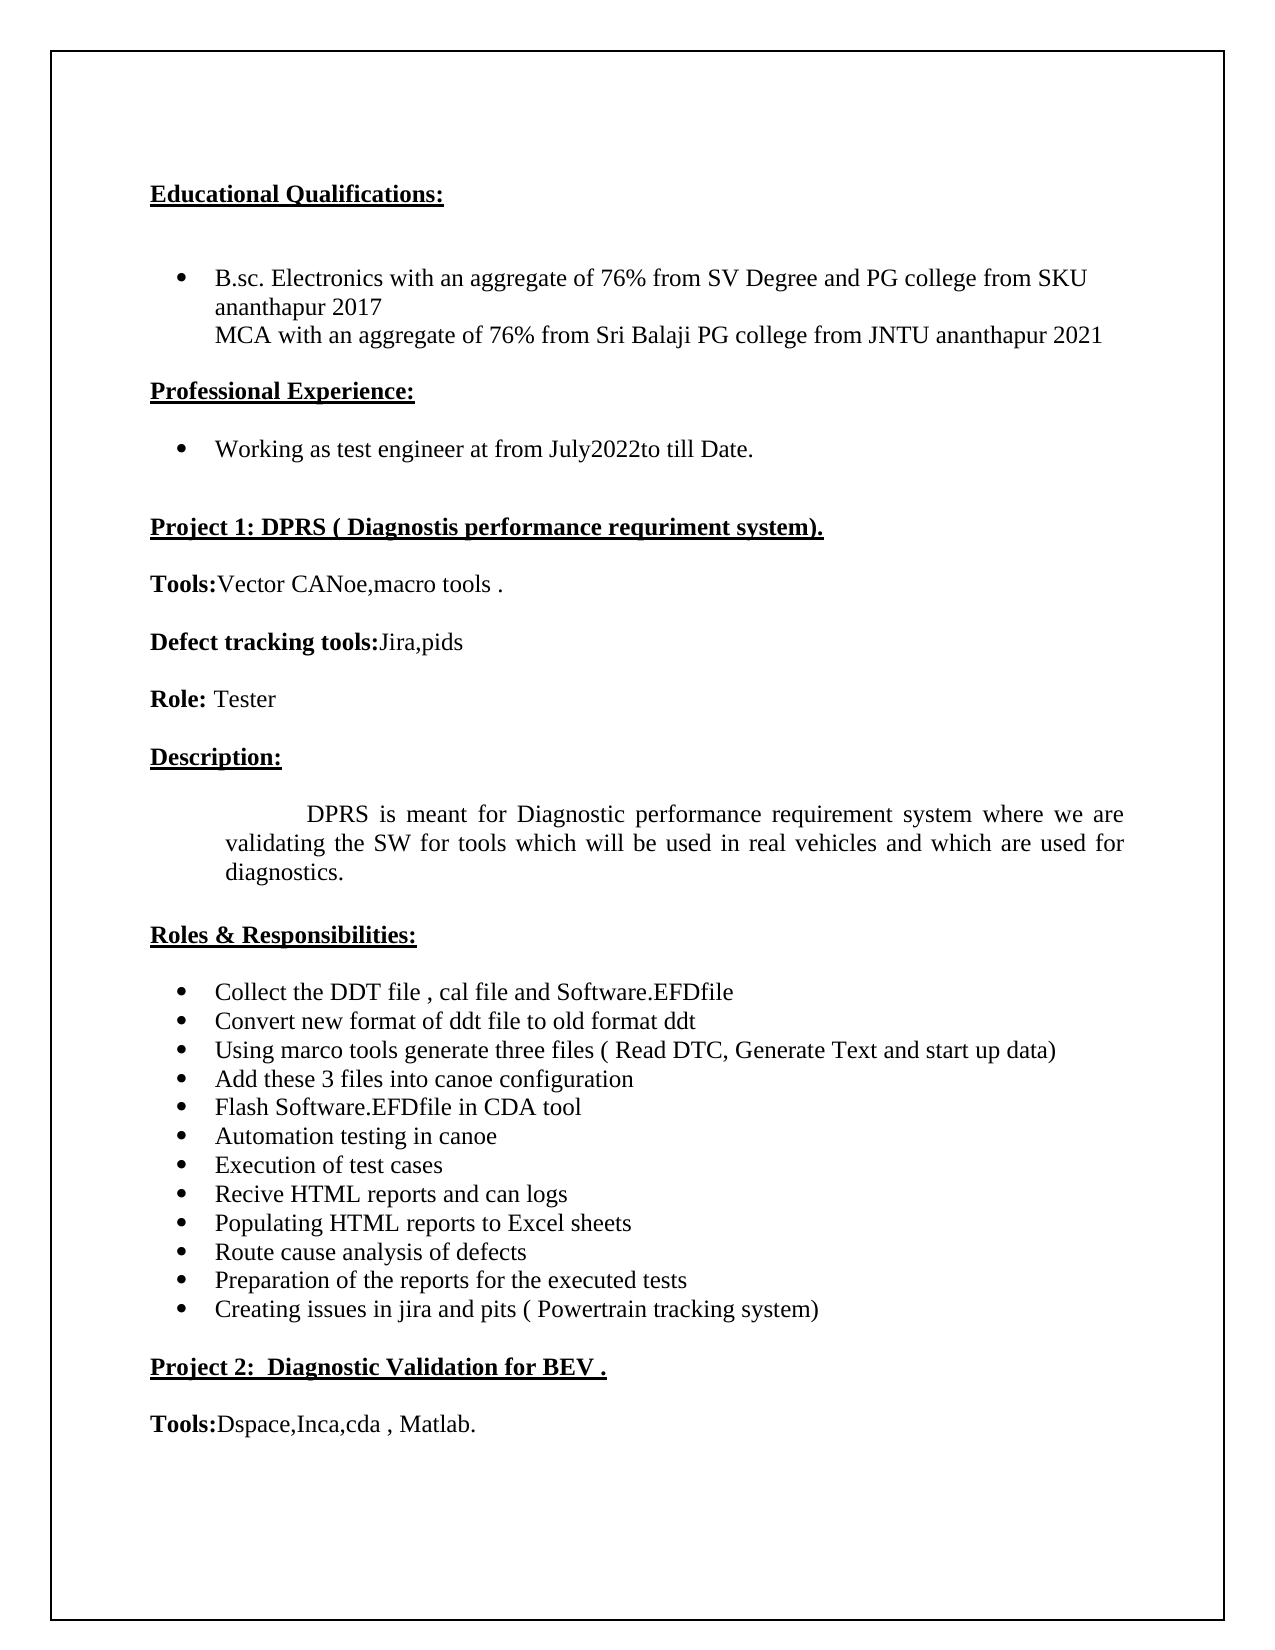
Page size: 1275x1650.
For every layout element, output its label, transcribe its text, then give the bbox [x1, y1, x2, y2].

list Execution of test cases [177, 1150, 1124, 1179]
list MCA with an aggregate of 76% from Sri Balaji PG college from JNTU ananthapur 2021 [214, 321, 1139, 349]
subtitle Project 2: Diagnostic Validation for BEV . [150, 1352, 1139, 1381]
list Creating issues in jira and pits ( Powertrain tracking system) [177, 1294, 1124, 1323]
list Collect the DDT file , cal file and Software.EFDfile [177, 977, 1139, 1006]
list B.sc. Electronics with an aggregate of 76% from SV Degree and PG college from SKU ananthapur 2017 [177, 263, 1139, 320]
subtitle Project 1: DPRS ( Diagnostis performance requriment system). [150, 512, 1139, 541]
list Working as test engineer at from July2022to till Date. [177, 434, 1125, 463]
subtitle Educational Qualifications: [150, 179, 1139, 208]
list Automation testing in canoe [177, 1121, 1124, 1150]
text DPRS is meant for Diagnostic performance requirement system where we are validating the SW for tools which will be used in real vehicles and which are used for diagnostics. [225, 799, 1125, 886]
list Populating HTML reports to Excel sheets [177, 1208, 1124, 1237]
list Route cause analysis of defects [177, 1237, 1124, 1266]
list Recive HTML reports and can logs [177, 1179, 1124, 1208]
list Preparation of the reports for the executed tests [177, 1266, 1124, 1294]
list Add these 3 files into canoe configuration [177, 1064, 1139, 1092]
list Convert new format of ddt file to old format ddt [177, 1006, 1139, 1035]
text Tools:Vector CANoe,macro tools . [150, 569, 1139, 598]
text Defect tracking tools:Jira,pids Role: Tester [150, 627, 464, 713]
subtitle Roles & Responsibilities: [150, 920, 1139, 948]
text Tools:Dspace,Inca,cda , Matlab. [150, 1409, 1139, 1438]
subtitle Professional Experience: [150, 376, 1139, 404]
text Description: [150, 742, 464, 771]
list Flash Software.EFDfile in CDA tool [177, 1092, 1124, 1121]
list Using marco tools generate three files ( Read DTC, Generate Text and start up data) [177, 1035, 1139, 1064]
